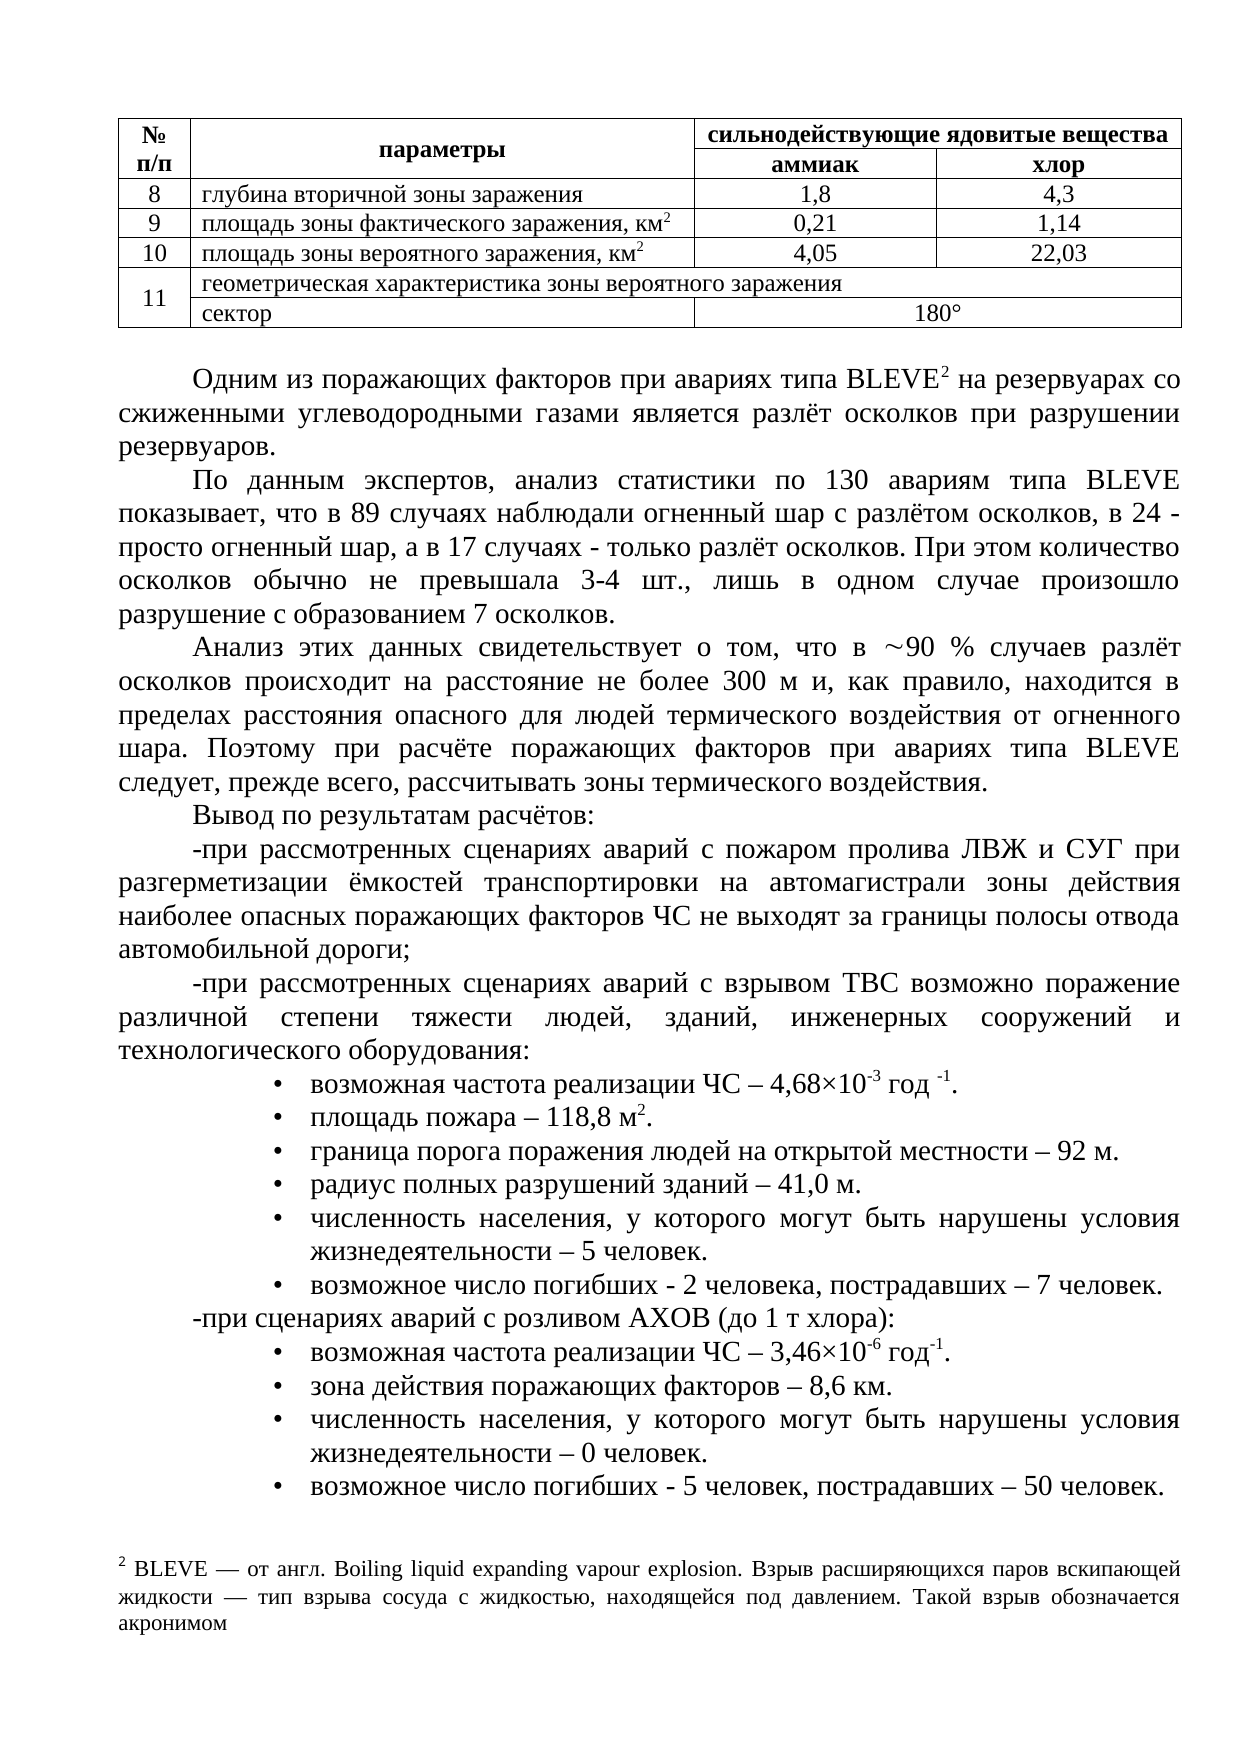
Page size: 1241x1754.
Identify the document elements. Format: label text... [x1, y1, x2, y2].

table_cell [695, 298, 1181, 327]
list граница порога поражения людей на открытой местности – 92 м. [273, 1133, 1181, 1166]
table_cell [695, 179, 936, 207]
text По данным экспертов, анализ статистики по 130 авариям типа BLEVE показывает, что в 89 случаях наблюдали огненный шар с разлётом осколков, в 24 - просто огненный шар, а в 17 случаях - только разлёт осколков. При этом количество осколков обычно не превышала 3-4 шт., лишь в одном случае произошло разрушение с образованием 7 осколков. [118, 462, 1181, 629]
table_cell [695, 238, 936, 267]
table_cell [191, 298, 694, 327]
text Анализ этих данных свидетельствует о том, что в 90 % случаев разлёт осколков происходит на расстояние не более 300 м и, как правило, находится в пределах расстояния опасного для людей термического воздействия от огненного шара. Поэтому при расчёте поражающих факторов при авариях типа BLEVE следует, прежде всего, рассчитывать зоны термического воздействия. [118, 629, 1181, 797]
list зона действия поражающих факторов – 8,6 км. [273, 1368, 1181, 1401]
list возможная частота реализации ЧС – 4,68×10-3 год -1. [273, 1066, 1181, 1099]
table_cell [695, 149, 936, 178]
text -при рассмотренных сценариях аварий с взрывом ТВС возможно поражение различной степени тяжести людей, зданий, инженерных сооружений и технологического оборудования: [118, 965, 1181, 1066]
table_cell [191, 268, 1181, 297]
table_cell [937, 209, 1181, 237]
list площадь пожара – 118,8 м2. [273, 1099, 1181, 1133]
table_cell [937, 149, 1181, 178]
text -при сценариях аварий с розливом АХОВ (до 1 т хлора): [118, 1301, 1181, 1334]
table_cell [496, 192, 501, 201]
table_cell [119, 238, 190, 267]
text Одним из поражающих факторов при авариях типа BLEVE на резервуарах со сжиженными углеводородными газами является разлёт осколков при разрушении резервуаров. [118, 361, 1181, 462]
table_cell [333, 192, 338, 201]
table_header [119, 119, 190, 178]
list численность населения, у которого могут быть нарушены условия жизнедеятельности – 5 человек. [273, 1200, 1181, 1267]
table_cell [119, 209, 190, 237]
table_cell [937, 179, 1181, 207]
text -при рассмотренных сценариях аварий c пожаром пролива ЛВЖ и СУГ при разгерметизации ёмкостей транспортировки на автомагистрали зоны действия наиболее опасных поражающих факторов ЧС не выходят за границы полосы отвода автомобильной дороги; [118, 831, 1181, 965]
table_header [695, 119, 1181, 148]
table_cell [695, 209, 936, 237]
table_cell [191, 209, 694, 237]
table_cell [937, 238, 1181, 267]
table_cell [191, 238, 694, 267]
list радиус полных разрушений зданий – 41,0 м. [273, 1166, 1181, 1200]
list возможное число погибших - 2 человека, пострадавших – 7 человек. [273, 1267, 1181, 1301]
list численность населения, у которого могут быть нарушены условия жизнедеятельности – 0 человек. [273, 1401, 1181, 1468]
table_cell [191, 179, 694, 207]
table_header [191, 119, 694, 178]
list возможное число погибших - 5 человек, пострадавших – 50 человек. [273, 1468, 1181, 1502]
text Вывод по результатам расчётов: [118, 797, 1181, 831]
list возможная частота реализации ЧС – 3,46×10-6 год-1. [273, 1334, 1181, 1368]
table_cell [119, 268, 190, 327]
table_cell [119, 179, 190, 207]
